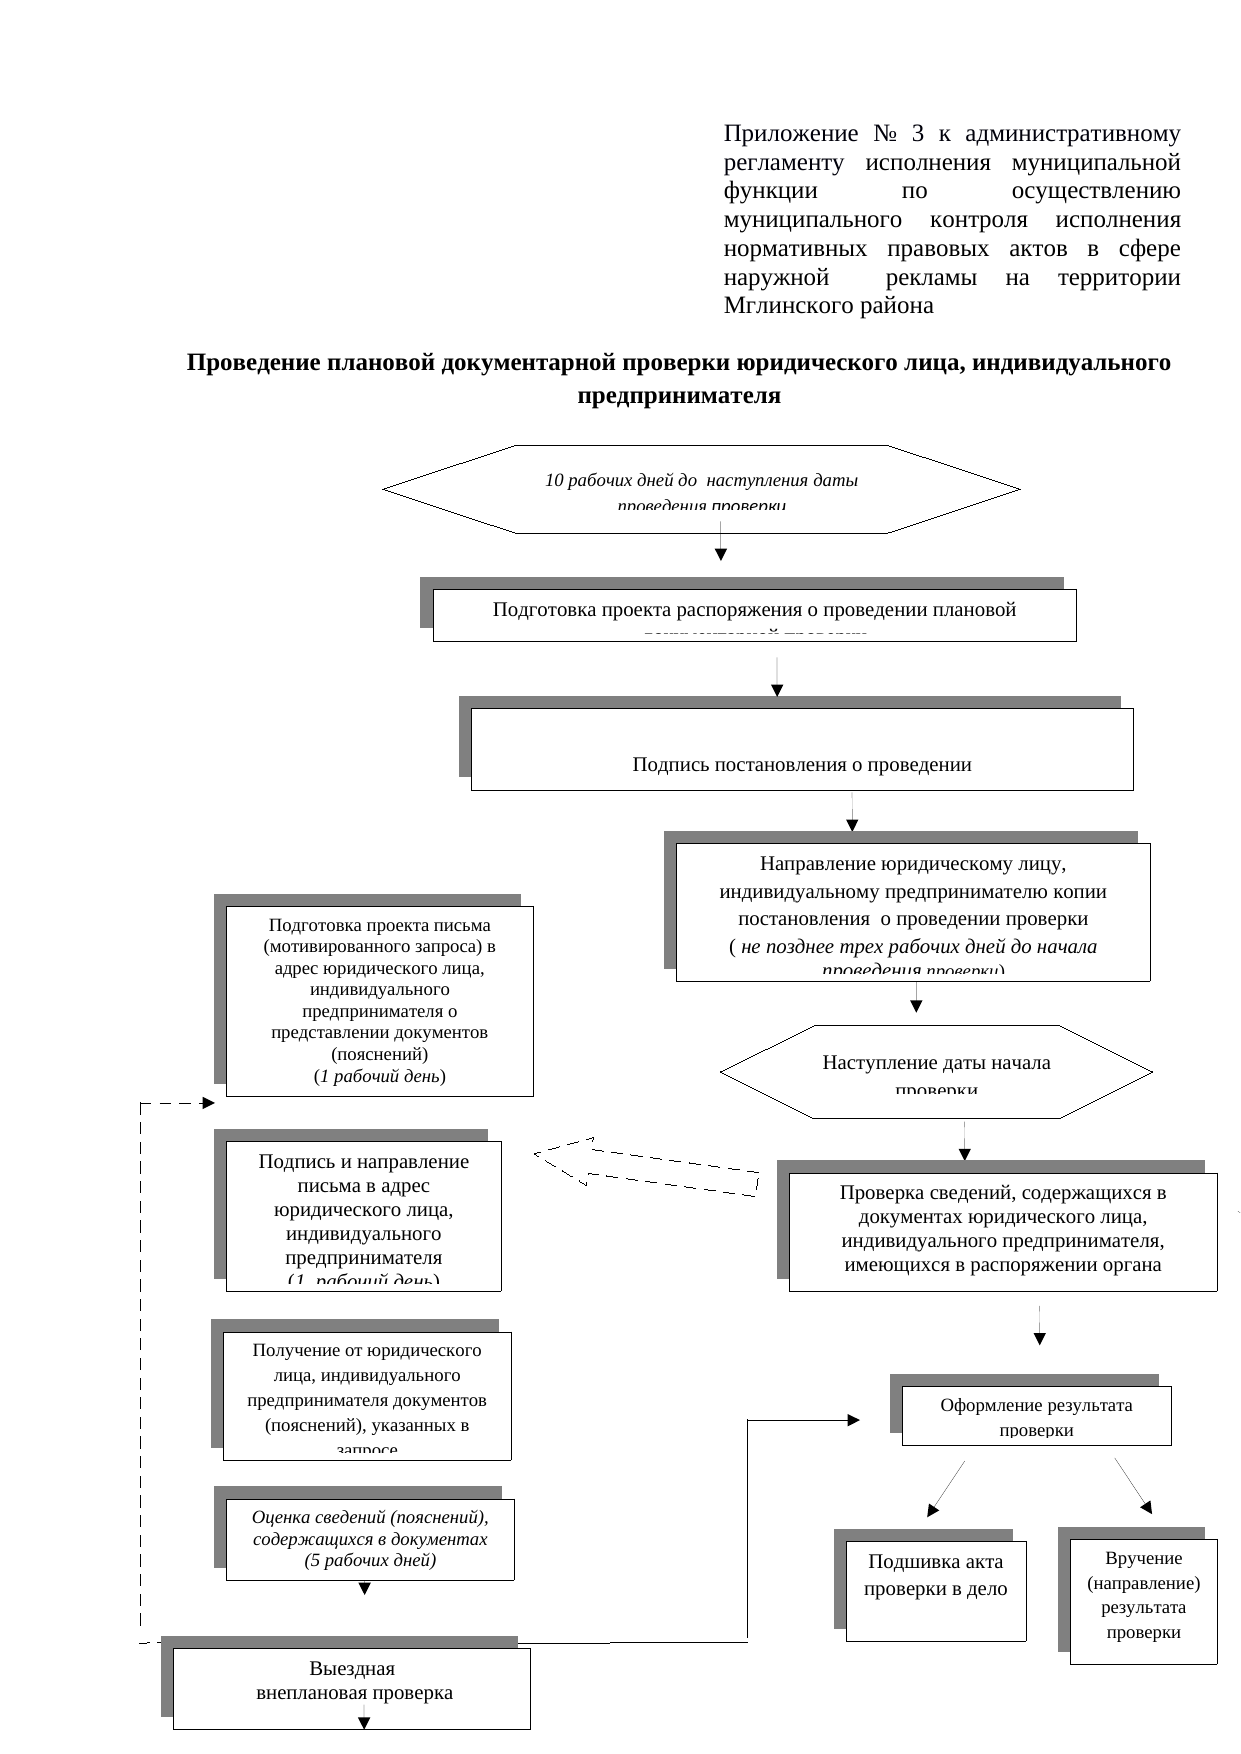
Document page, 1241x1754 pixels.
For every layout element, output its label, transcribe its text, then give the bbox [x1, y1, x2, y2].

text Приложение № 3 к административному регламенту исполнения муниципальной функции по осуществлению муниципального контроля исполнения нормативных правовых актов в сфере наружной рекламы на территории Мглинского района [723, 118, 1181, 319]
text Проведение плановой документарной проверки юридического лица, индивидуального предпринимателя [177, 347, 1181, 409]
